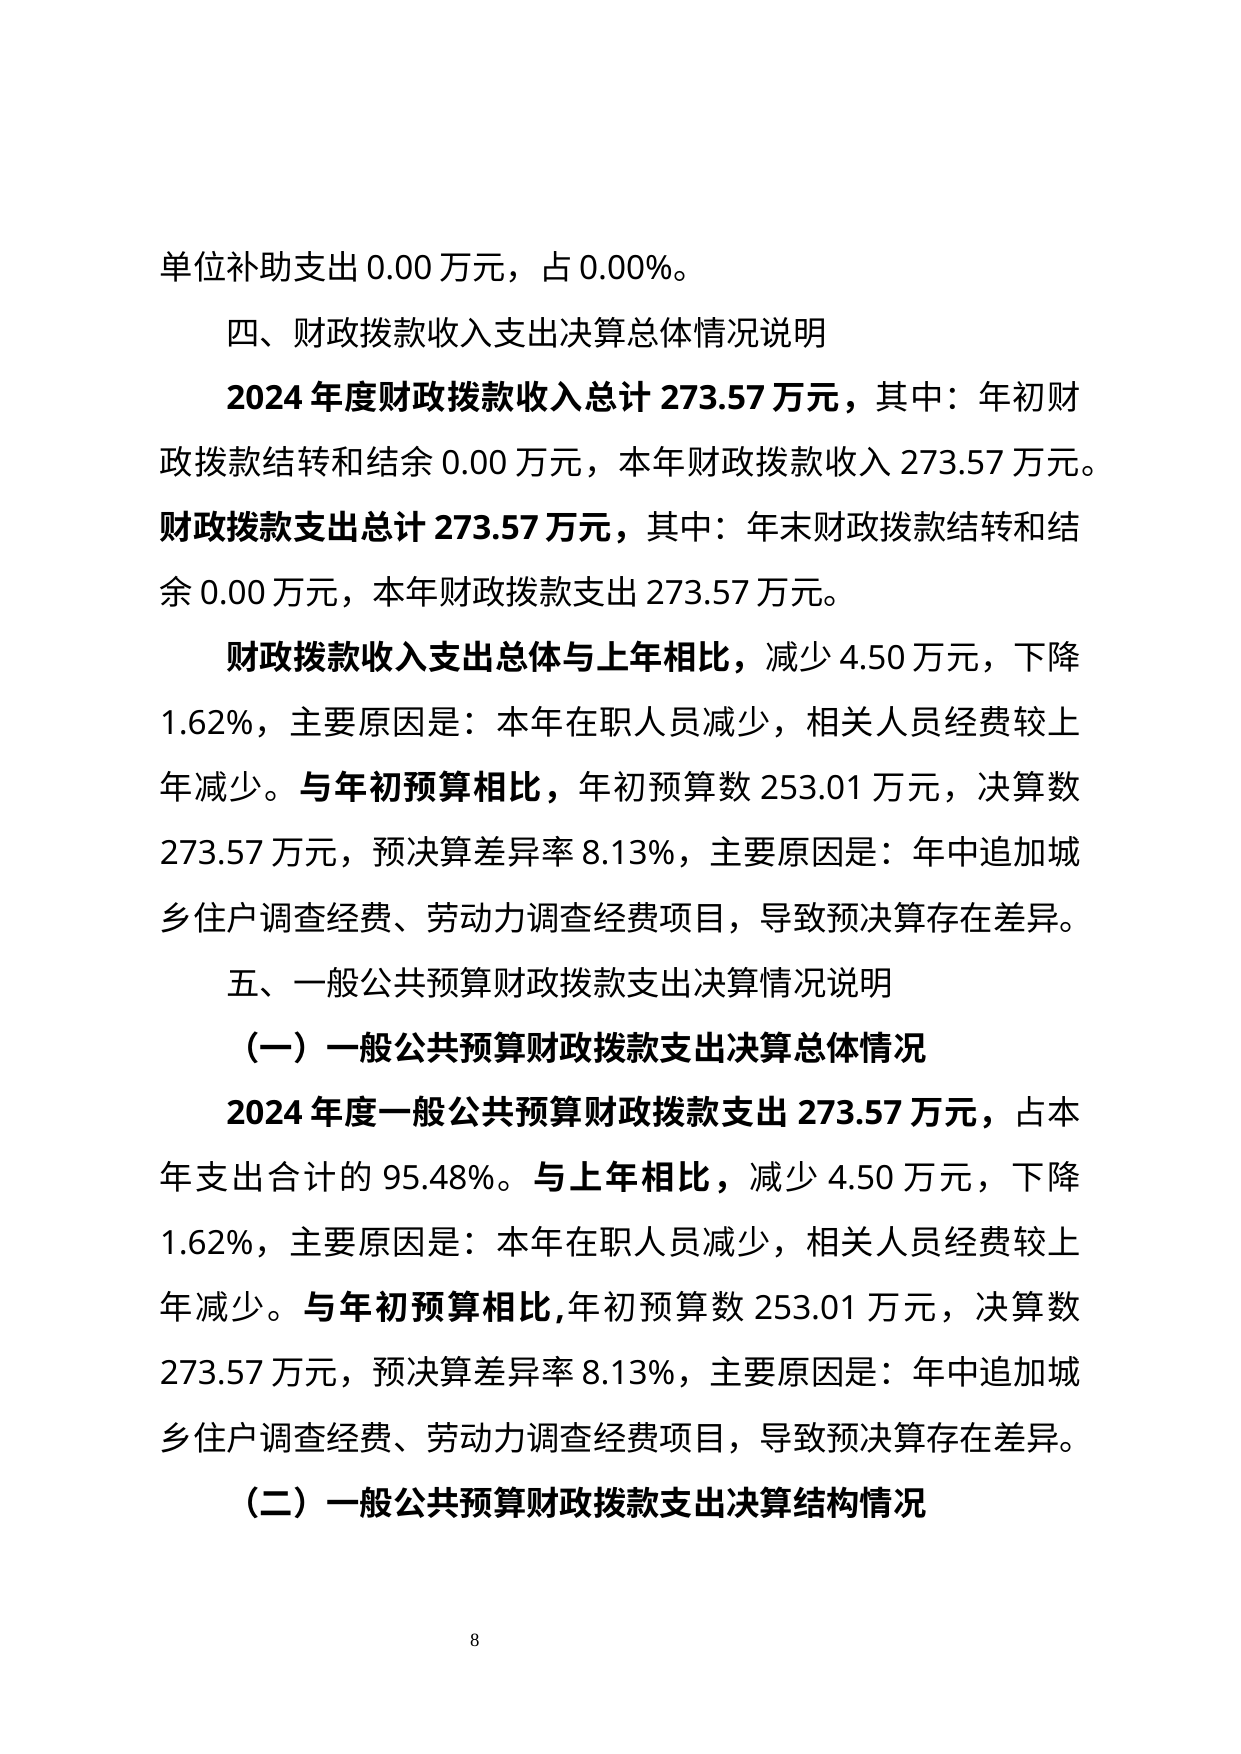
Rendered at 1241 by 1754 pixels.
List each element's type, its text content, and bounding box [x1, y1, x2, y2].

text （一）一般公共预算财政拨款支出决算总体情况 [159, 1013, 1081, 1078]
text 五、一般公共预算财政拨款支出决算情况说明 [159, 948, 1081, 1013]
text 财政拨款收入支出总体与上年相比，减少4.50万元，下降1.62%，主要原因是：本年在职人员减少，相关人员经费较上年减少。与年初预算相比，年初预算数253.01万元，决算数273.57万元，预决算差异率8.13%，主要原因是：年中追加城乡住户调查经费、劳动力调查经费项目，导致预决算存在差异。 [159, 623, 1081, 948]
text 2024年度一般公共预算财政拨款支出273.57万元，占本年支出合计的95.48%。与上年相比，减少4.50万元，下降1.62%，主要原因是：本年在职人员减少，相关人员经费较上年减少。与年初预算相比,年初预算数253.01万元，决算数273.57万元，预决算差异率8.13%，主要原因是：年中追加城乡住户调查经费、劳动力调查经费项目，导致预决算存在差异。 [159, 1078, 1081, 1468]
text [159, 233, 1081, 298]
text 2024年度财政拨款收入总计273.57万元，其中：年初财政拨款结转和结余0.00万元，本年财政拨款收入273.57万元。财政拨款支出总计273.57万元，其中：年末财政拨款结转和结余0.00万元，本年财政拨款支出273.57万元。 [159, 363, 1081, 623]
text （二）一般公共预算财政拨款支出决算结构情况 [159, 1468, 1081, 1533]
text 四、财政拨款收入支出决算总体情况说明 [159, 298, 1081, 363]
